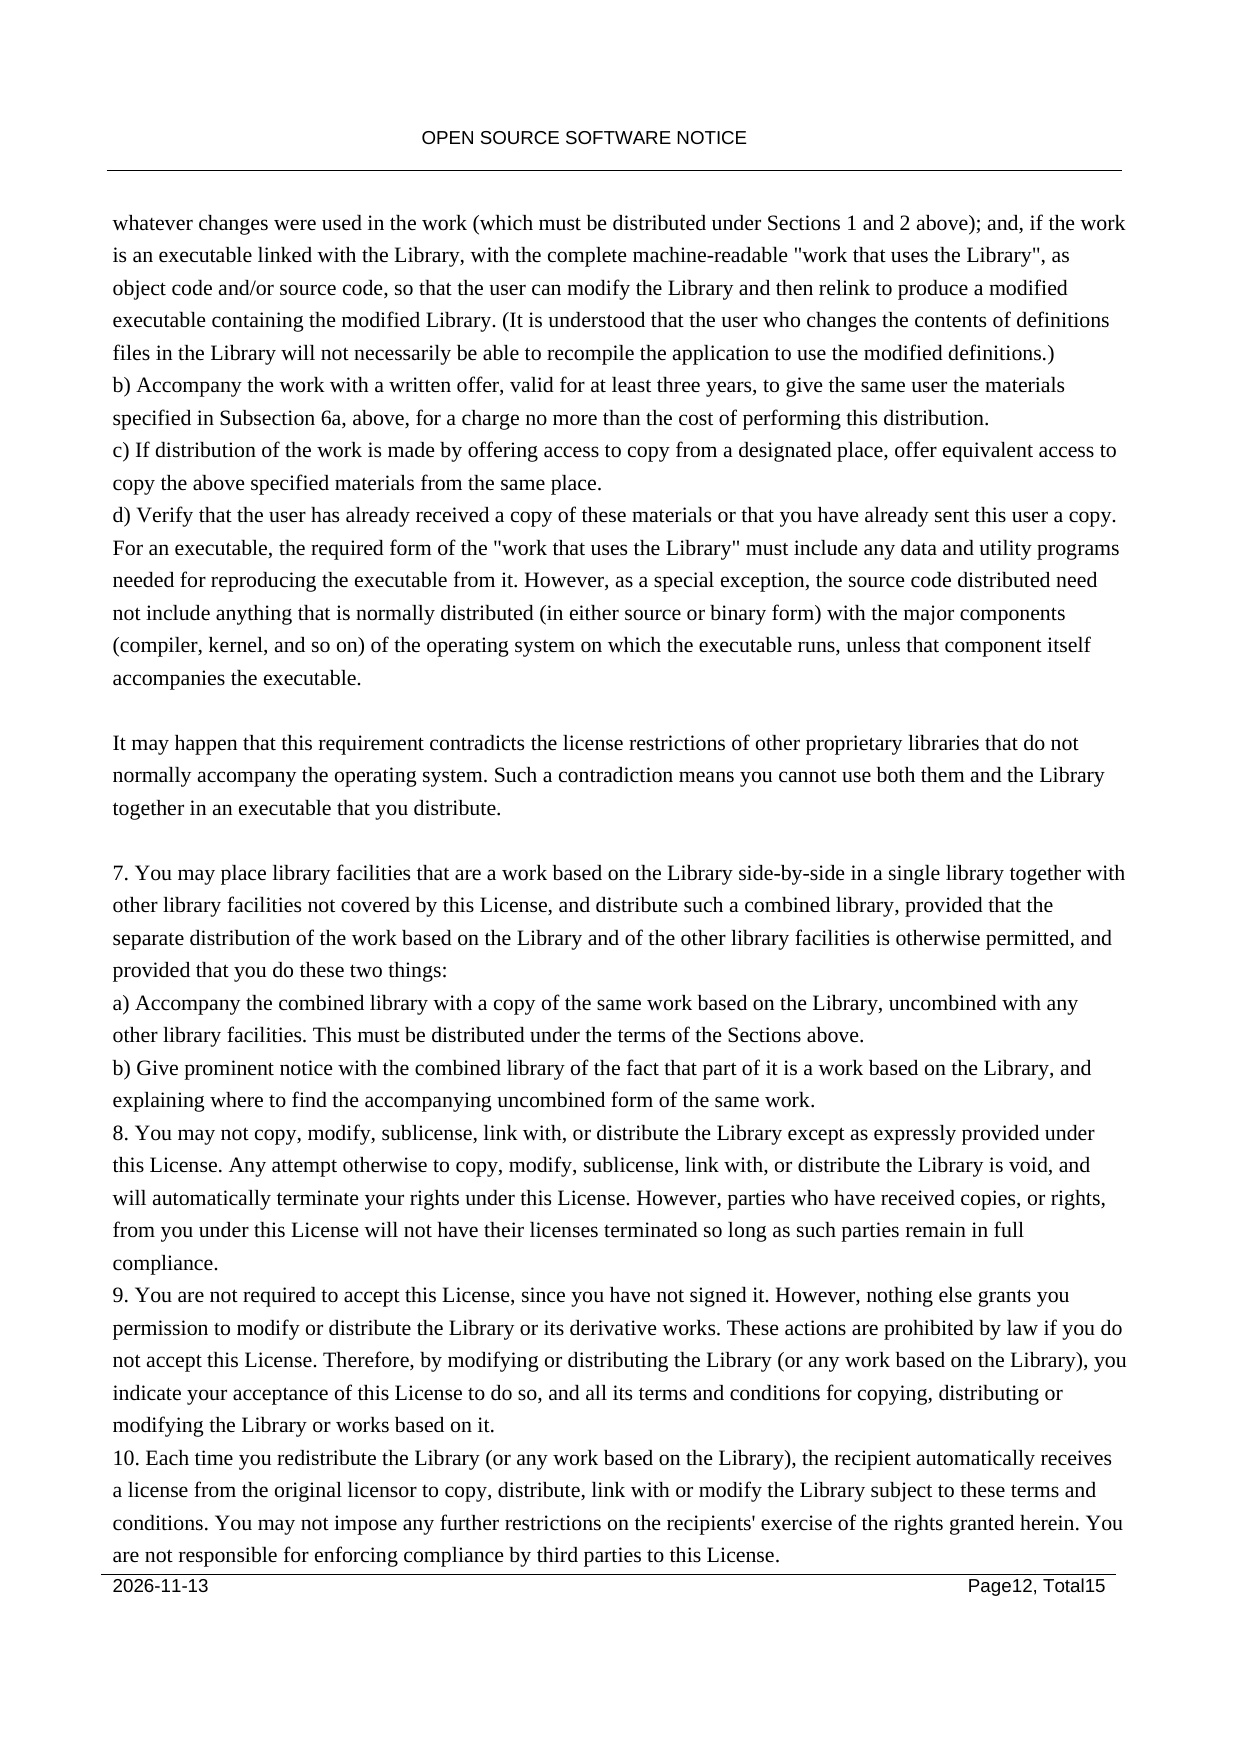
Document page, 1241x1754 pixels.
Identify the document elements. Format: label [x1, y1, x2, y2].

text [112, 206, 1128, 1571]
